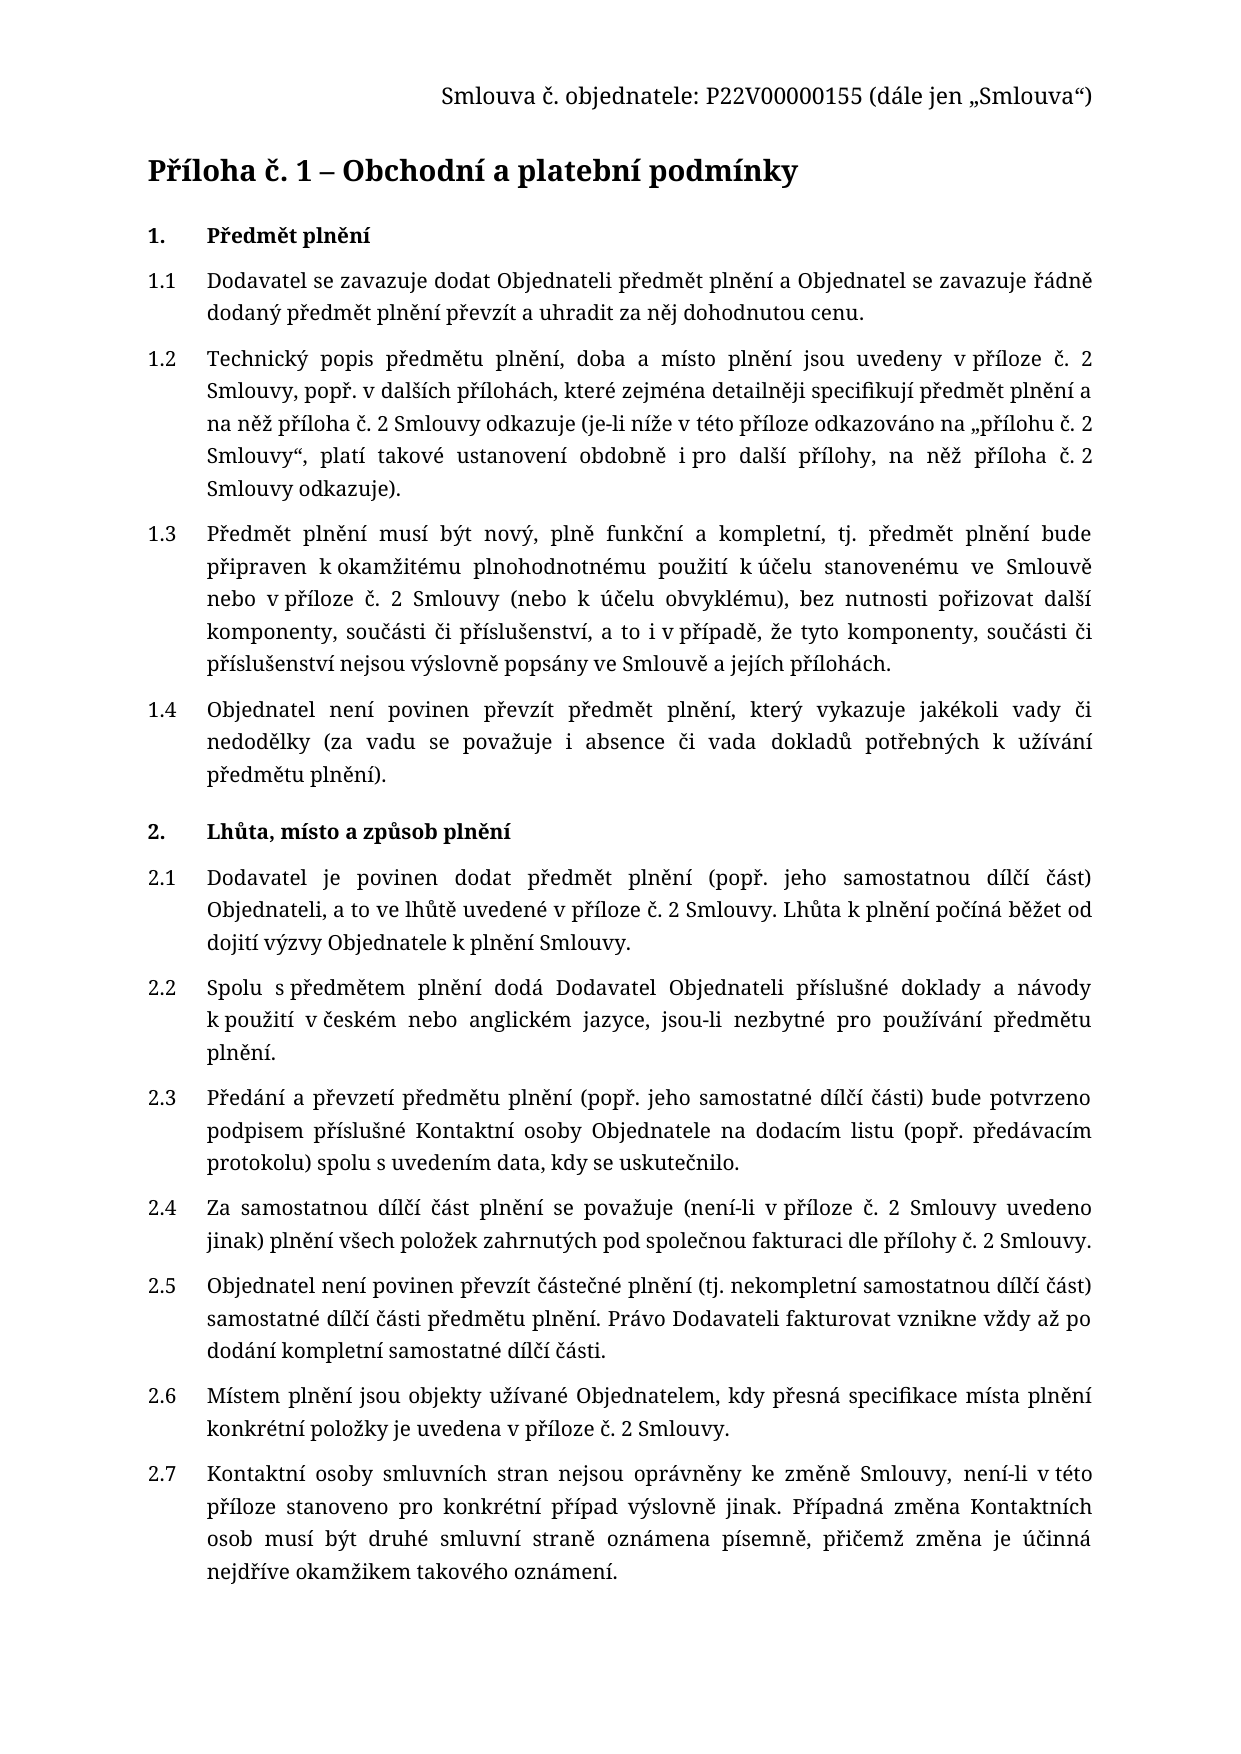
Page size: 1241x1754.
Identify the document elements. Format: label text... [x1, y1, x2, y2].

list Předmět plnění [148, 221, 1093, 249]
list Za samostatnou dílčí část plnění se považuje (není-li v příloze č. 2 Smlouvy uvedeno jinak) plnění všech položek zahrnutých pod společnou fakturaci dle přílohy č. 2 Smlouvy. [148, 1193, 1093, 1254]
list Předmět plnění musí být nový, plně funkční a kompletní, tj. předmět plnění bude připraven k okamžitému plnohodnotnému použití k účelu stanovenému ve Smlouvě nebo v příloze č. 2 Smlouvy (nebo k účelu obvyklému), bez nutnosti pořizovat další komponenty, součásti či příslušenství, a to i v případě, že tyto komponenty, součásti či příslušenství nejsou výslovně popsány ve Smlouvě a jejích přílohách. [148, 519, 1093, 678]
list Kontaktní osoby smluvních stran nejsou oprávněny ke změně Smlouvy, není-li v této příloze stanoveno pro konkrétní případ výslovně jinak. Případná změna Kontaktních osob musí být druhé smluvní straně oznámena písemně, přičemž změna je účinná nejdříve okamžikem takového oznámení. [148, 1459, 1093, 1586]
list Předání a převzetí předmětu plnění (popř. jeho samostatné dílčí části) bude potvrzeno podpisem příslušné Kontaktní osoby Objednatele na dodacím listu (popř. předávacím protokolu) spolu s uvedením data, kdy se uskutečnilo. [148, 1083, 1093, 1177]
list Dodavatel se zavazuje dodat Objednateli předmět plnění a Objednatel se zavazuje řádně dodaný předmět plnění převzít a uhradit za něj dohodnutou cenu. [148, 266, 1093, 327]
list Objednatel není povinen převzít částečné plnění (tj. nekompletní samostatnou dílčí část) samostatné dílčí části předmětu plnění. Právo Dodavateli fakturovat vznikne vždy až po dodání kompletní samostatné dílčí části. [148, 1271, 1093, 1365]
list Místem plnění jsou objekty užívané Objednatelem, kdy přesná specifikace místa plnění konkrétní položky je uvedena v příloze č. 2 Smlouvy. [148, 1382, 1093, 1443]
list Lhůta, místo a způsob plnění [148, 817, 1093, 846]
list Dodavatel je povinen dodat předmět plnění (popř. jeho samostatnou dílčí část) Objednateli, a to ve lhůtě uvedené v příloze č. 2 Smlouvy. Lhůta k plnění počíná běžet od dojití výzvy Objednatele k plnění Smlouvy. [148, 863, 1093, 956]
list Technický popis předmětu plnění, doba a místo plnění jsou uvedeny v příloze č. 2 Smlouvy, popř. v dalších přílohách, které zejména detailněji specifikují předmět plnění a na něž příloha č. 2 Smlouvy odkazuje (je-li níže v této příloze odkazováno na „přílohu č. 2 Smlouvy“, platí takové ustanovení obdobně i pro další přílohy, na něž příloha č. 2 Smlouvy odkazuje). [148, 344, 1093, 502]
list Spolu s předmětem plnění dodá Dodavatel Objednateli příslušné doklady a návody k použití v českém nebo anglickém jazyce, jsou-li nezbytné pro používání předmětu plnění. [148, 973, 1093, 1067]
text Příloha č. 1 – Obchodní a platební podmínky [148, 150, 1093, 190]
list Objednatel není povinen převzít předmět plnění, který vykazuje jakékoli vady či nedodělky (za vadu se považuje i absence či vada dokladů potřebných k užívání předmětu plnění). [148, 695, 1093, 788]
